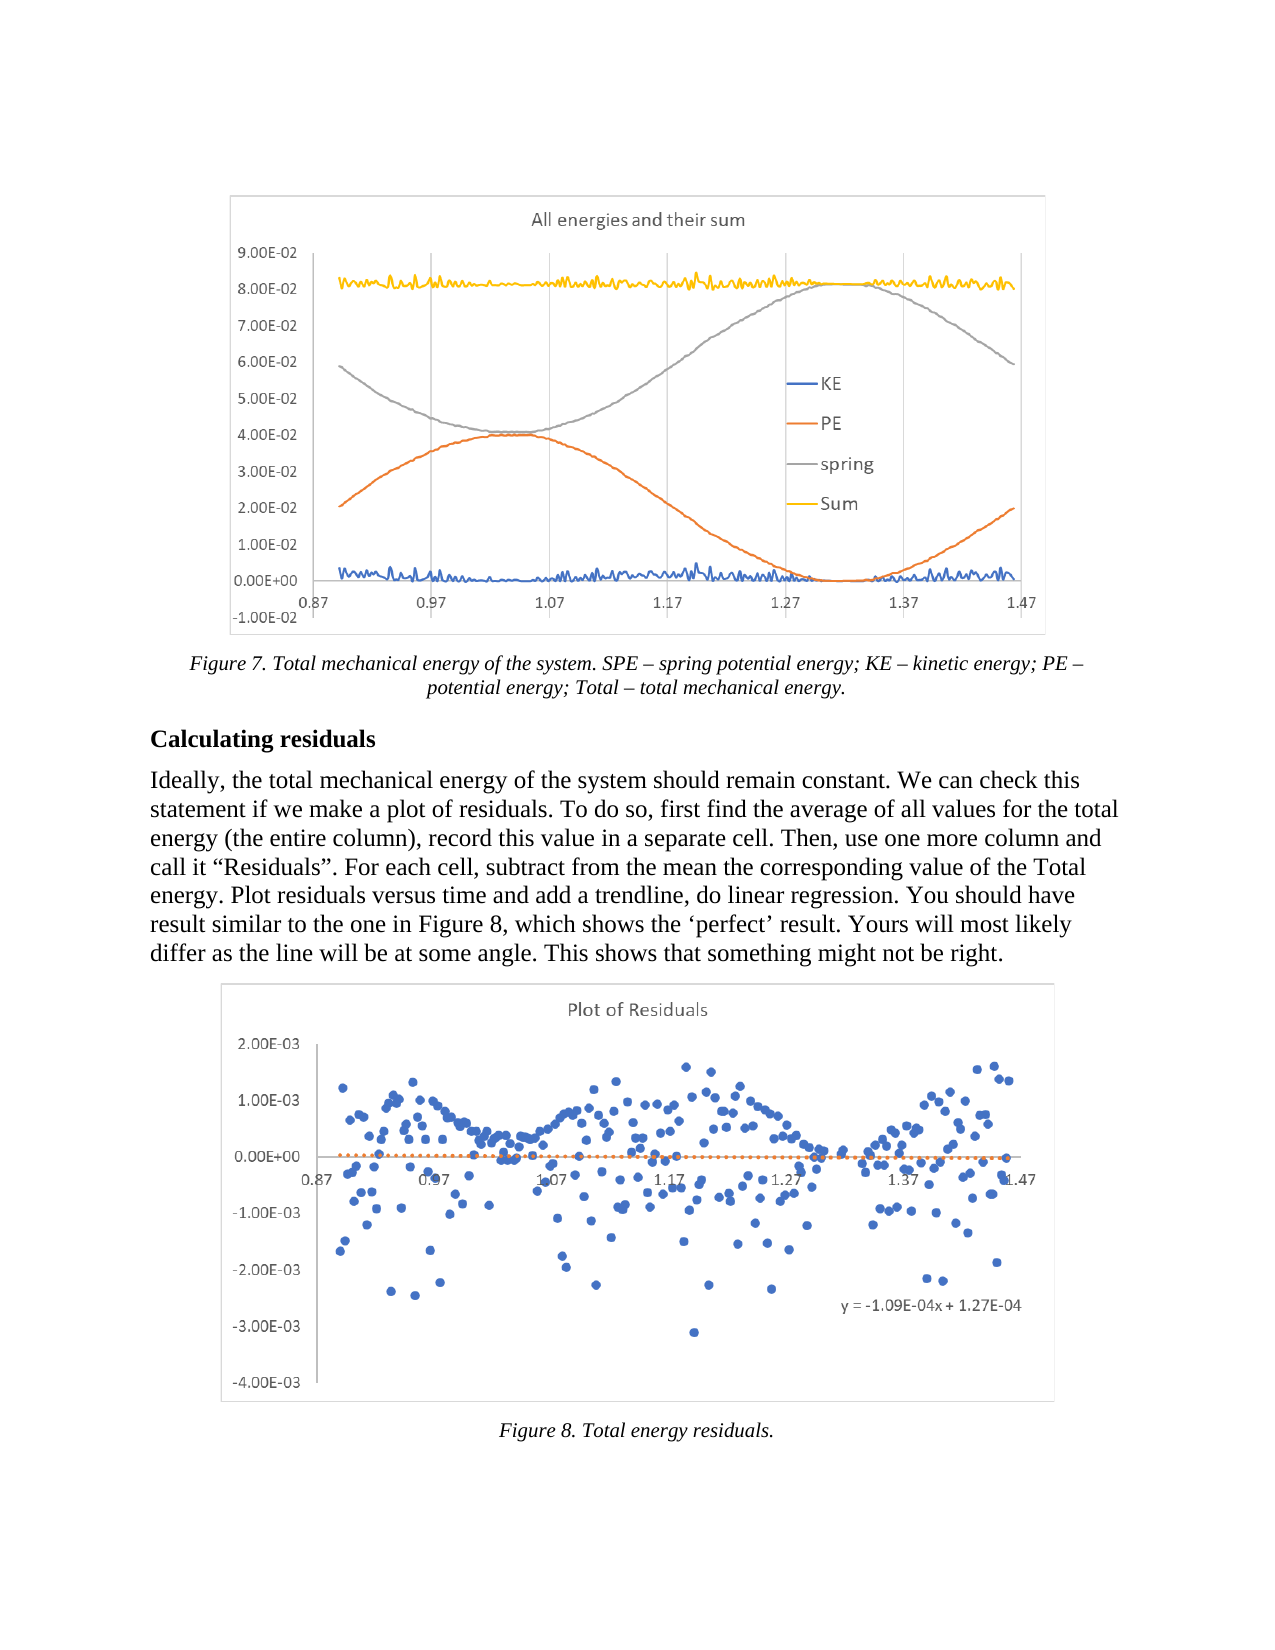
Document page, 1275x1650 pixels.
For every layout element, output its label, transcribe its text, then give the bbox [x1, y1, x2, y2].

picture [229, 195, 1046, 635]
text Ideally, the total mechanical energy of the system should remain constant. We can check this statement if we make a plot of residuals. To do so, first find the average of all values for the total energy (the entire column), record this value in a separate cell. Then, use one more column and call it “Residuals”. For each cell, subtract from the mean the corresponding value of the Total energy. Plot residuals versus time and add a trendline, do linear regression. You should have result similar to the one in Figure 8, which shows the ‘perfect’ result. Yours will most likely differ as the line will be at some angle. This shows that something might not be right. [150, 765, 1125, 967]
picture [220, 983, 1055, 1402]
subtitle Calculating residuals [150, 724, 1125, 753]
text Figure 7. Total mechanical energy of the system. SPE – spring potential energy; KE – kinetic energy; PE – potential energy; Total – total mechanical energy. [150, 651, 1125, 699]
text Figure 8. Total energy residuals. [150, 1418, 1125, 1442]
